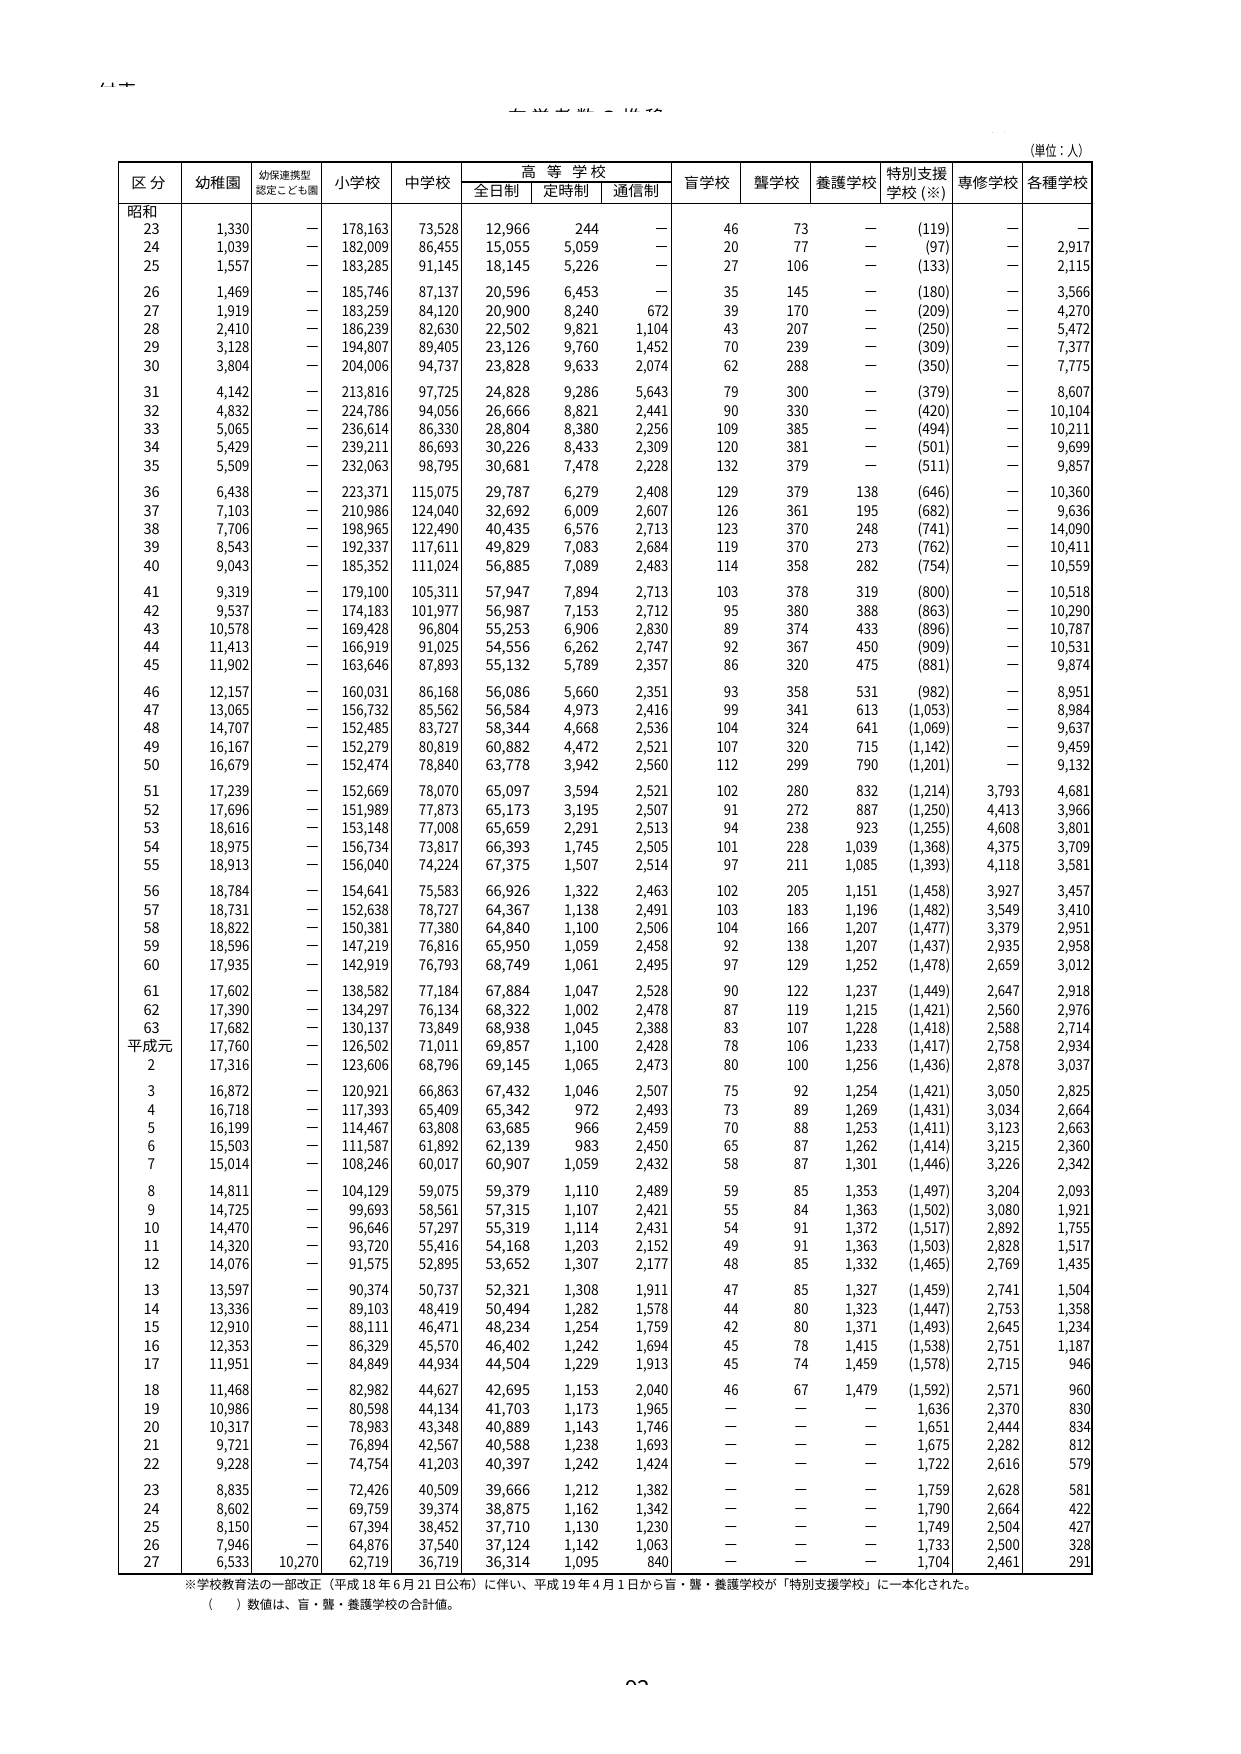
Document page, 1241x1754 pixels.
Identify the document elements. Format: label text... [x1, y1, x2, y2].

table_cell 88 [741, 1120, 811, 1138]
table_cell 87,893 [392, 658, 461, 680]
table_cell [462, 204, 541, 222]
table_cell 4,375 [953, 839, 1022, 857]
table_cell － [252, 358, 321, 381]
table_cell － [601, 222, 671, 240]
table_cell 1,063 [601, 1538, 671, 1556]
table_cell 185,746 [322, 281, 391, 303]
table_cell 24,828 [462, 381, 541, 403]
table_cell 78,727 [392, 903, 461, 921]
table_cell 450 [811, 639, 881, 657]
table_cell 10,290 [1023, 603, 1091, 621]
table_cell － [252, 321, 321, 339]
table_cell 812 [1023, 1438, 1091, 1456]
table_cell 15,055 [462, 240, 541, 258]
table_cell 8,821 [541, 403, 601, 421]
table_cell － [953, 403, 1022, 421]
table_cell 2,513 [601, 821, 671, 839]
table_cell 38 [119, 521, 181, 539]
table_cell 374 [741, 621, 811, 639]
table_cell 63 [119, 1021, 181, 1039]
table_cell 28 [119, 321, 181, 339]
table_cell 14,470 [182, 1220, 251, 1238]
table_cell － [252, 1179, 321, 1202]
table_cell 2,714 [1023, 1021, 1091, 1039]
table_cell 174,183 [322, 603, 391, 621]
table_cell － [953, 440, 1022, 458]
table_cell 2,444 [953, 1420, 1022, 1438]
table_cell 288 [741, 358, 811, 381]
table_cell 378 [741, 580, 811, 603]
table_cell － [252, 603, 321, 621]
table_cell 1,790 [881, 1501, 952, 1519]
table_cell 16,872 [182, 1080, 251, 1102]
table_cell 6,009 [541, 503, 601, 521]
table_cell 65,409 [392, 1102, 461, 1120]
table_cell 78,983 [322, 1420, 391, 1438]
table_cell 2,560 [953, 1003, 1022, 1021]
table_cell 18,596 [182, 939, 251, 957]
table_cell 5,059 [541, 240, 601, 258]
table_cell 全日制 [462, 183, 531, 203]
table_cell 122 [741, 980, 811, 1002]
table_cell － [672, 1538, 741, 1556]
table_cell 52 [119, 803, 181, 821]
table_cell 30,681 [462, 458, 541, 480]
table_cell 367 [741, 639, 811, 657]
table_cell － [252, 880, 321, 903]
table_cell 58,344 [462, 721, 541, 739]
table_cell － [811, 1402, 881, 1420]
table_cell 2,489 [601, 1179, 671, 1202]
table_cell 82,630 [392, 321, 461, 339]
table_cell 2,461 [953, 1556, 1022, 1572]
table_cell － [252, 1538, 321, 1556]
table_cell 320 [741, 658, 811, 680]
table_cell 14,076 [182, 1256, 251, 1279]
table_cell 87,137 [392, 281, 461, 303]
table_cell 90 [672, 403, 741, 421]
table_cell 2,747 [601, 639, 671, 657]
table_cell 1,229 [541, 1356, 601, 1379]
table_cell － [252, 703, 321, 721]
table_cell 32 [119, 403, 181, 421]
table_cell 156,732 [322, 703, 391, 721]
table_cell 42,567 [392, 1438, 461, 1456]
table_cell － [672, 1556, 741, 1572]
table_cell － [811, 1501, 881, 1519]
table_cell 9 [119, 1202, 181, 1220]
table_cell － [601, 258, 671, 281]
table_cell 70 [672, 340, 741, 358]
table_cell 14 [119, 1302, 181, 1320]
table_cell 86,455 [392, 240, 461, 258]
table_cell 63,685 [462, 1120, 541, 1138]
table_cell 44,504 [462, 1356, 541, 1379]
table_cell 40,889 [462, 1420, 541, 1438]
table_cell 74,224 [392, 857, 461, 880]
table_cell － [252, 939, 321, 957]
table_cell 715 [811, 739, 881, 757]
table_cell 2,459 [601, 1120, 671, 1138]
table_cell － [252, 903, 321, 921]
table_cell － [953, 421, 1022, 439]
table_cell 104 [672, 721, 741, 739]
table_cell 4 [119, 1102, 181, 1120]
table_cell 380 [741, 603, 811, 621]
table_cell － [672, 1456, 741, 1479]
table_cell 5,509 [182, 458, 251, 480]
table_cell (1,201) [881, 758, 952, 780]
table_cell [252, 204, 321, 222]
table_cell 2,712 [601, 603, 671, 621]
table_cell 41 [119, 580, 181, 603]
table_cell 126,502 [322, 1039, 391, 1057]
table_cell 68,938 [462, 1021, 541, 1039]
table_cell 2,828 [953, 1238, 1022, 1256]
table_cell － [811, 1538, 881, 1556]
table_cell － [953, 303, 1022, 321]
table_cell 2,228 [601, 458, 671, 480]
table_cell [811, 204, 881, 222]
table_cell － [252, 381, 321, 403]
table_cell 48 [672, 1256, 741, 1279]
table_cell － [252, 480, 321, 503]
table_cell 103 [672, 903, 741, 921]
table_cell 3,204 [953, 1179, 1022, 1202]
table_cell 17,316 [182, 1057, 251, 1079]
table_cell (180) [881, 281, 952, 303]
table_cell 2,664 [953, 1501, 1022, 1519]
table_cell 2,917 [1023, 240, 1091, 258]
table_cell 790 [811, 758, 881, 780]
table_cell － [811, 222, 881, 240]
table_cell 138 [811, 480, 881, 503]
table_cell － [252, 658, 321, 680]
table_cell 475 [811, 658, 881, 680]
table_cell [1023, 204, 1091, 222]
table_cell 29,787 [462, 480, 541, 503]
table_cell 1,651 [881, 1420, 952, 1438]
table_cell (881) [881, 658, 952, 680]
table_cell 2,500 [953, 1538, 1022, 1556]
table_cell － [252, 1039, 321, 1057]
table_cell 2,388 [601, 1021, 671, 1039]
table_cell 2,507 [601, 1080, 671, 1102]
table_cell (420) [881, 403, 952, 421]
table_cell 69,145 [462, 1057, 541, 1079]
table_cell 18,784 [182, 880, 251, 903]
table_cell 2,588 [953, 1021, 1022, 1039]
table_cell 73 [741, 222, 811, 240]
table_cell 119 [741, 1003, 811, 1021]
table_header 小学校 [322, 163, 391, 203]
table_cell 370 [741, 539, 811, 558]
table_cell (1,053) [881, 703, 952, 721]
table_cell 433 [811, 621, 881, 639]
table_cell 56,885 [462, 558, 541, 580]
table_cell 9,319 [182, 580, 251, 603]
table_cell 55,253 [462, 621, 541, 639]
table_cell － [252, 739, 321, 757]
table_cell － [811, 403, 881, 421]
table_cell 42 [672, 1320, 741, 1338]
table_cell 1,142 [541, 1538, 601, 1556]
table_cell 48,419 [392, 1302, 461, 1320]
table_cell 2,825 [1023, 1080, 1091, 1102]
table_cell 17,390 [182, 1003, 251, 1021]
table_cell － [252, 1479, 321, 1501]
table_cell 1,039 [182, 240, 251, 258]
table_cell 85 [741, 1279, 811, 1302]
table_cell (800) [881, 580, 952, 603]
table_cell 1,237 [811, 980, 881, 1002]
table_cell 5 [119, 1120, 181, 1138]
table_cell － [953, 281, 1022, 303]
table_cell (1,436) [881, 1057, 952, 1079]
table_cell － [252, 680, 321, 703]
table_cell 341 [741, 703, 811, 721]
table_cell 1,207 [811, 939, 881, 957]
table_cell 17 [119, 1356, 181, 1379]
table_cell 36,719 [392, 1556, 461, 1572]
table_cell (1,414) [881, 1139, 952, 1157]
table_cell 91 [741, 1238, 811, 1256]
table_cell 2,421 [601, 1202, 671, 1220]
table_cell 23 [119, 1479, 181, 1501]
table_cell 41,203 [392, 1456, 461, 1479]
table_cell 192,337 [322, 539, 391, 558]
table_cell 107 [741, 1021, 811, 1039]
table_cell 11,902 [182, 658, 251, 680]
table_cell 4,472 [541, 739, 601, 757]
table_cell 66,393 [462, 839, 541, 857]
table_cell 169,428 [322, 621, 391, 639]
table_cell 1,138 [541, 903, 601, 921]
table_cell 102 [672, 780, 741, 803]
table_cell 83 [672, 1021, 741, 1039]
table_cell 1,061 [541, 957, 601, 980]
table_cell 1,452 [601, 340, 671, 358]
table_cell 186,239 [322, 321, 391, 339]
table_cell 17,696 [182, 803, 251, 821]
table_cell － [252, 780, 321, 803]
table_cell 280 [741, 780, 811, 803]
table_cell 43 [119, 621, 181, 639]
table_cell (1,437) [881, 939, 952, 957]
table_cell 6,906 [541, 621, 601, 639]
table_cell 10 [119, 1220, 181, 1238]
table_cell 1,228 [811, 1021, 881, 1039]
table_cell 109 [672, 421, 741, 439]
table_cell 5,660 [541, 680, 601, 703]
table_cell 88,111 [322, 1320, 391, 1338]
table_cell 84 [741, 1202, 811, 1220]
table_cell 960 [1023, 1379, 1091, 1402]
table_cell 3,801 [1023, 821, 1091, 839]
table_cell 97 [672, 857, 741, 880]
table_cell 86 [672, 658, 741, 680]
table_cell 17,682 [182, 1021, 251, 1039]
table_cell － [953, 503, 1022, 521]
table_cell 1,322 [541, 880, 601, 903]
table_cell 124,040 [392, 503, 461, 521]
table_cell 1,242 [541, 1456, 601, 1479]
table_cell 76,793 [392, 957, 461, 980]
table_cell 47 [672, 1279, 741, 1302]
table_cell － [672, 1501, 741, 1519]
table_header 高 [462, 163, 541, 181]
table_cell 1,262 [811, 1139, 881, 1157]
table_cell 2,647 [953, 980, 1022, 1002]
table_cell 1,253 [811, 1120, 881, 1138]
table_cell － [811, 358, 881, 381]
table_cell － [811, 303, 881, 321]
table_cell 67,432 [462, 1080, 541, 1102]
table_cell 291 [1023, 1556, 1091, 1572]
table_cell 966 [541, 1120, 601, 1138]
table_cell － [252, 1520, 321, 1538]
table_cell 60,882 [462, 739, 541, 757]
table_cell － [953, 739, 1022, 757]
table_cell 2,495 [601, 957, 671, 980]
table_cell 2,684 [601, 539, 671, 558]
table_cell － [252, 1080, 321, 1102]
table_cell 60,017 [392, 1157, 461, 1179]
table_cell 89 [741, 1102, 811, 1120]
table_cell 3,594 [541, 780, 601, 803]
table_cell 11,951 [182, 1356, 251, 1379]
table_cell 1,252 [811, 957, 881, 980]
table_cell － [601, 240, 671, 258]
table_header 養護学校 [811, 163, 880, 203]
table_cell 1,173 [541, 1402, 601, 1420]
table_header 専修学校 [953, 163, 1022, 203]
table_cell 2,769 [953, 1256, 1022, 1279]
table_cell 74,754 [322, 1456, 391, 1479]
table_cell 85,562 [392, 703, 461, 721]
table_cell － [252, 1438, 321, 1456]
table_cell 84,120 [392, 303, 461, 321]
table_cell 579 [1023, 1456, 1091, 1479]
table_cell 211 [741, 857, 811, 880]
table_cell 183 [741, 903, 811, 921]
table_cell 1,749 [881, 1520, 952, 1538]
table_cell 4,681 [1023, 780, 1091, 803]
table_cell 15,503 [182, 1139, 251, 1157]
table_cell 45 [672, 1338, 741, 1356]
table_cell 83,727 [392, 721, 461, 739]
table_cell (1,447) [881, 1302, 952, 1320]
table_cell 20 [119, 1420, 181, 1438]
table_cell (682) [881, 503, 952, 521]
table_cell 64,367 [462, 903, 541, 921]
table_cell － [741, 1420, 811, 1438]
table_cell 7,706 [182, 521, 251, 539]
table_cell 1,479 [811, 1379, 881, 1402]
table_cell 1,203 [541, 1238, 601, 1256]
table_cell － [252, 1356, 321, 1379]
table_cell 3,581 [1023, 857, 1091, 880]
table_cell 385 [741, 421, 811, 439]
table_cell 67,375 [462, 857, 541, 880]
table_cell 2,751 [953, 1338, 1022, 1356]
table_cell 160,031 [322, 680, 391, 703]
table_header 学 校 [562, 163, 671, 181]
table_cell － [953, 240, 1022, 258]
table_cell 21 [119, 1438, 181, 1456]
table_cell 2,976 [1023, 1003, 1091, 1021]
table_cell 80,598 [322, 1402, 391, 1420]
table_cell － [252, 1256, 321, 1279]
table_cell 1,196 [811, 903, 881, 921]
table_cell 42,695 [462, 1379, 541, 1402]
table_cell 7,946 [182, 1538, 251, 1556]
table_cell 983 [541, 1139, 601, 1157]
table_cell 152,279 [322, 739, 391, 757]
table_cell 1,722 [881, 1456, 952, 1479]
table_cell 44,134 [392, 1402, 461, 1420]
table_cell 138 [741, 939, 811, 957]
table_cell 77,873 [392, 803, 461, 821]
table_cell 22 [119, 1456, 181, 1479]
table_cell 102 [672, 880, 741, 903]
table_cell (1,431) [881, 1102, 952, 1120]
table_cell 11 [119, 1238, 181, 1256]
table_cell － [252, 1320, 321, 1338]
table_cell － [601, 281, 671, 303]
table_cell － [811, 1479, 881, 1501]
table_cell 9,633 [541, 358, 601, 381]
table_cell 319 [811, 580, 881, 603]
table_cell － [252, 821, 321, 839]
table_cell 16 [119, 1338, 181, 1356]
table_cell 77,380 [392, 921, 461, 939]
table_cell 2,463 [601, 880, 671, 903]
table_cell [672, 204, 741, 222]
table_cell 59,075 [392, 1179, 461, 1202]
table_cell － [672, 1402, 741, 1420]
table_cell 17,935 [182, 957, 251, 980]
table_cell 91,145 [392, 258, 461, 281]
table_cell 84,849 [322, 1356, 391, 1379]
table_cell 13,597 [182, 1279, 251, 1302]
table_cell － [811, 440, 881, 458]
table_cell 73 [672, 1102, 741, 1120]
table_cell 1,254 [811, 1080, 881, 1102]
table_cell (863) [881, 603, 952, 621]
table_cell 3,804 [182, 358, 251, 381]
table_cell 3,457 [1023, 880, 1091, 903]
table_cell 97,725 [392, 381, 461, 403]
table_cell 78 [672, 1039, 741, 1057]
table_cell 40,588 [462, 1438, 541, 1456]
table_cell (762) [881, 539, 952, 558]
table_cell 26,666 [462, 403, 541, 421]
table_cell 4,832 [182, 403, 251, 421]
table_cell 3,942 [541, 758, 601, 780]
table_cell 18 [119, 1379, 181, 1402]
table_cell 55,416 [392, 1238, 461, 1256]
table_cell 236,614 [322, 421, 391, 439]
table_cell 185,352 [322, 558, 391, 580]
table_cell 1,704 [881, 1556, 952, 1572]
table_cell － [953, 680, 1022, 703]
table_cell 1,675 [881, 1438, 952, 1456]
table_cell 1,733 [881, 1538, 952, 1556]
table_cell 379 [741, 458, 811, 480]
table_cell 2,177 [601, 1256, 671, 1279]
table_cell 272 [741, 803, 811, 821]
table_cell － [811, 381, 881, 403]
table_cell － [953, 580, 1022, 603]
table_cell 98,795 [392, 458, 461, 480]
table_cell 1,269 [811, 1102, 881, 1120]
table_cell 18,913 [182, 857, 251, 880]
table_cell 96,646 [322, 1220, 391, 1238]
table_cell 20,596 [462, 281, 541, 303]
table_cell 40,509 [392, 1479, 461, 1501]
table_cell (1,446) [881, 1157, 952, 1179]
table_cell 10,211 [1023, 421, 1091, 439]
table_cell 27 [672, 258, 741, 281]
table_cell 12,157 [182, 680, 251, 703]
table_cell 90 [672, 980, 741, 1002]
table_cell 39 [672, 303, 741, 321]
table_cell 2 [119, 1057, 181, 1079]
table_cell 1,095 [541, 1556, 601, 1572]
table_cell 94 [672, 821, 741, 839]
table_cell 3 [119, 1080, 181, 1102]
table_cell 27 [119, 303, 181, 321]
table_cell － [252, 1102, 321, 1120]
table_cell 65 [672, 1139, 741, 1157]
table_cell － [252, 1003, 321, 1021]
table_cell 358 [741, 558, 811, 580]
table_cell 1,104 [601, 321, 671, 339]
table_cell 2,758 [953, 1039, 1022, 1057]
table_cell 7,377 [1023, 340, 1091, 358]
table_cell － [252, 258, 321, 281]
table_cell 62 [672, 358, 741, 381]
table_cell 7,103 [182, 503, 251, 521]
table_cell 14,320 [182, 1238, 251, 1256]
table_cell 38,875 [462, 1501, 541, 1519]
table_cell [541, 204, 601, 222]
table_cell 23,828 [462, 358, 541, 381]
table_cell 66,926 [462, 880, 541, 903]
table_cell 7,153 [541, 603, 601, 621]
table_cell 2,473 [601, 1057, 671, 1079]
table_cell － [811, 1556, 881, 1572]
table_cell 7,894 [541, 580, 601, 603]
table_cell 1,342 [601, 1501, 671, 1519]
table_cell 179,100 [322, 580, 391, 603]
table_cell 15 [119, 1320, 181, 1338]
table_cell 56,584 [462, 703, 541, 721]
table_cell 2,491 [601, 903, 671, 921]
table_cell 39,374 [392, 1501, 461, 1519]
table_cell 299 [741, 758, 811, 780]
table_cell 17,760 [182, 1039, 251, 1057]
table_cell 46 [672, 1379, 741, 1402]
table_cell － [953, 222, 1022, 240]
table_cell 2,951 [1023, 921, 1091, 939]
table_cell (250) [881, 321, 952, 339]
table_cell 2,664 [1023, 1102, 1091, 1120]
table_cell 35 [672, 281, 741, 303]
table_cell 1,162 [541, 1501, 601, 1519]
table_cell － [252, 558, 321, 580]
table_cell － [252, 957, 321, 980]
table_cell 65,950 [462, 939, 541, 957]
table_cell 9,537 [182, 603, 251, 621]
table_cell 90,374 [322, 1279, 391, 1302]
table_cell 101,977 [392, 603, 461, 621]
table_cell 2,493 [601, 1102, 671, 1120]
table_cell 71,011 [392, 1039, 461, 1057]
table_cell － [811, 258, 881, 281]
table_cell 182,009 [322, 240, 391, 258]
table_cell 6,279 [541, 480, 601, 503]
table_cell 2,521 [601, 780, 671, 803]
table_cell 152,474 [322, 758, 391, 780]
table_cell 11,413 [182, 639, 251, 657]
table_cell (1,393) [881, 857, 952, 880]
table_cell － [252, 1120, 321, 1138]
table_cell 平成元 [119, 1039, 181, 1057]
table_cell 1,363 [811, 1202, 881, 1220]
table_cell 57 [119, 903, 181, 921]
table_cell 422 [1023, 1501, 1091, 1519]
table_cell 1,759 [601, 1320, 671, 1338]
table_cell 1,693 [601, 1438, 671, 1456]
table_cell 62 [119, 1003, 181, 1021]
table_cell 1,130 [541, 1520, 601, 1538]
table_cell 2,918 [1023, 980, 1091, 1002]
table_cell 17,602 [182, 980, 251, 1002]
table_cell 1,282 [541, 1302, 601, 1320]
table_cell 3,034 [953, 1102, 1022, 1120]
table_cell 1,965 [601, 1402, 671, 1420]
table_cell 2,506 [601, 921, 671, 939]
table_cell 2,628 [953, 1479, 1022, 1501]
table_cell 138,582 [322, 980, 391, 1002]
table_cell 1,151 [811, 880, 881, 903]
table_cell 定時制 [532, 183, 601, 203]
table_cell 9,857 [1023, 458, 1091, 480]
table_cell － [741, 1479, 811, 1501]
table_cell 9,228 [182, 1456, 251, 1479]
table_cell 54 [119, 839, 181, 857]
table_cell 126 [672, 503, 741, 521]
table_cell 2,934 [1023, 1039, 1091, 1057]
table_cell 1,233 [811, 1039, 881, 1057]
table_cell 3,927 [953, 880, 1022, 903]
table_cell 3,215 [953, 1139, 1022, 1157]
table_cell 46 [672, 222, 741, 240]
table_cell 1,046 [541, 1080, 601, 1102]
table_cell (1,255) [881, 821, 952, 839]
table_cell 324 [741, 721, 811, 739]
table_cell (1,517) [881, 1220, 952, 1238]
table_cell (209) [881, 303, 952, 321]
table_cell 77 [741, 240, 811, 258]
table_cell (1,592) [881, 1379, 952, 1402]
text ※学校教育法の一部改正（平成18年6月21日公布）に伴い、平成19年4月1日から盲・聾・養護学校が「特別支援学校」に一本化された。 [184, 1574, 1119, 1593]
table_cell 6 [119, 1139, 181, 1157]
table_cell 328 [1023, 1538, 1091, 1556]
table_cell 9,760 [541, 340, 601, 358]
table_cell 63,778 [462, 758, 541, 780]
table_cell 10,787 [1023, 621, 1091, 639]
table_cell 昭和 [119, 204, 181, 222]
table_cell 12,353 [182, 1338, 251, 1356]
table_cell 60 [119, 957, 181, 980]
table_cell － [252, 1501, 321, 1519]
table_cell － [811, 1456, 881, 1479]
table_cell 1,745 [541, 839, 601, 857]
table_cell － [953, 321, 1022, 339]
table_cell 48,234 [462, 1320, 541, 1338]
table_cell 361 [741, 503, 811, 521]
table_cell 120,921 [322, 1080, 391, 1102]
table_cell 370 [741, 521, 811, 539]
table_cell 42 [119, 603, 181, 621]
table_cell － [953, 480, 1022, 503]
table_cell 2,074 [601, 358, 671, 381]
table_cell － [252, 1456, 321, 1479]
table_cell － [672, 1438, 741, 1456]
table_cell 6,533 [182, 1556, 251, 1572]
table_cell 51 [119, 780, 181, 803]
table_cell 95 [672, 603, 741, 621]
table_cell 30 [119, 358, 181, 381]
table_cell 75,583 [392, 880, 461, 903]
table_cell 14,707 [182, 721, 251, 739]
table_cell 2,360 [1023, 1139, 1091, 1157]
table_cell 79 [672, 381, 741, 403]
table_cell (1,465) [881, 1256, 952, 1279]
table_cell 194,807 [322, 340, 391, 358]
table_cell (119) [881, 222, 952, 240]
table_cell 31 [119, 381, 181, 403]
table_cell 153,148 [322, 821, 391, 839]
table_cell 1,187 [1023, 1338, 1091, 1356]
table_cell (1,214) [881, 780, 952, 803]
table_cell 10,104 [1023, 403, 1091, 421]
table_cell 1,332 [811, 1256, 881, 1279]
table_cell 47 [119, 703, 181, 721]
table_cell 1,039 [811, 839, 881, 857]
table_cell 183,259 [322, 303, 391, 321]
table_cell 1,353 [811, 1179, 881, 1202]
table_cell 45 [672, 1356, 741, 1379]
table_cell 4,608 [953, 821, 1022, 839]
table_cell 195 [811, 503, 881, 521]
table_cell 89,103 [322, 1302, 391, 1320]
table_cell 5,065 [182, 421, 251, 439]
table_cell 54,168 [462, 1238, 541, 1256]
table_cell 531 [811, 680, 881, 703]
table_cell 40,435 [462, 521, 541, 539]
table_cell 82,982 [322, 1379, 391, 1402]
table_cell 3,012 [1023, 957, 1091, 980]
table_cell 68,796 [392, 1057, 461, 1079]
table_cell 38,452 [392, 1520, 461, 1538]
table_cell 672 [601, 303, 671, 321]
table_cell － [741, 1456, 811, 1479]
table_cell (1,458) [881, 880, 952, 903]
table_cell 6,453 [541, 281, 601, 303]
table_cell 107 [672, 739, 741, 757]
table_cell (1,482) [881, 903, 952, 921]
table_cell 115,075 [392, 480, 461, 503]
table_cell 36 [119, 480, 181, 503]
table_cell 1,256 [811, 1057, 881, 1079]
table_cell 5,472 [1023, 321, 1091, 339]
table_header 等 [541, 163, 562, 181]
table_cell 2,528 [601, 980, 671, 1002]
table_cell 106 [741, 258, 811, 281]
table_cell 73,849 [392, 1021, 461, 1039]
table_cell 887 [811, 803, 881, 821]
table_cell 152,638 [322, 903, 391, 921]
table_cell － [741, 1556, 811, 1572]
table_cell 1,517 [1023, 1238, 1091, 1256]
table_cell － [953, 621, 1022, 639]
table_cell 9,459 [1023, 739, 1091, 757]
table_cell 85 [741, 1256, 811, 1279]
table_cell 1,507 [541, 857, 601, 880]
table_cell 1,045 [541, 1021, 601, 1039]
table_cell 104,129 [322, 1179, 391, 1202]
table_cell 7 [119, 1157, 181, 1179]
table_cell (350) [881, 358, 952, 381]
table_cell 358 [741, 680, 811, 703]
table_cell － [811, 321, 881, 339]
table_header 幼稚園 [182, 163, 251, 203]
table_cell 2,408 [601, 480, 671, 503]
table_cell 2,521 [601, 739, 671, 757]
table_cell 86,329 [322, 1338, 391, 1356]
table_cell 166 [741, 921, 811, 939]
table_cell 13,065 [182, 703, 251, 721]
table_cell 1,469 [182, 281, 251, 303]
table_cell 49,829 [462, 539, 541, 558]
table_cell 49 [672, 1238, 741, 1256]
table_cell 10,360 [1023, 480, 1091, 503]
table_cell 105,311 [392, 580, 461, 603]
table_cell 58 [119, 921, 181, 939]
table_cell 3,966 [1023, 803, 1091, 821]
table_cell 50,737 [392, 1279, 461, 1302]
table_cell 12,910 [182, 1320, 251, 1338]
table_cell 91 [672, 803, 741, 821]
table_cell 166,919 [322, 639, 391, 657]
table_cell 2,115 [1023, 258, 1091, 281]
table_cell 45,570 [392, 1338, 461, 1356]
table_cell 119 [672, 539, 741, 558]
table_cell 1,143 [541, 1420, 601, 1438]
table_cell 25 [119, 258, 181, 281]
table_cell 8,951 [1023, 680, 1091, 703]
table_cell 5,226 [541, 258, 601, 281]
table_cell 8,150 [182, 1520, 251, 1538]
table_cell 44 [672, 1302, 741, 1320]
table_cell － [252, 1402, 321, 1420]
table_cell 16,718 [182, 1102, 251, 1120]
table_cell 55,319 [462, 1220, 541, 1238]
table_cell 23 [119, 222, 181, 240]
table_cell 92 [672, 939, 741, 957]
table_cell 60,907 [462, 1157, 541, 1179]
table_cell (1,417) [881, 1039, 952, 1057]
table_cell 37,124 [462, 1538, 541, 1556]
table_cell － [953, 521, 1022, 539]
table_cell 57,297 [392, 1220, 461, 1238]
table_cell 2,659 [953, 957, 1022, 980]
table_cell 17,239 [182, 780, 251, 803]
table_cell [953, 204, 1022, 222]
table_cell 2,093 [1023, 1179, 1091, 1202]
table_cell (1,503) [881, 1238, 952, 1256]
table_cell 92 [672, 639, 741, 657]
table_cell 183,285 [322, 258, 391, 281]
table_cell [182, 204, 251, 222]
table_cell 204,006 [322, 358, 391, 381]
table_cell 134,297 [322, 1003, 391, 1021]
table_cell 1,085 [811, 857, 881, 880]
table_cell (1,142) [881, 739, 952, 757]
table_cell － [252, 1420, 321, 1438]
table_cell 830 [1023, 1402, 1091, 1420]
table_cell － [252, 621, 321, 639]
table_cell 1,504 [1023, 1279, 1091, 1302]
table_cell 8,984 [1023, 703, 1091, 721]
table_cell 80 [672, 1057, 741, 1079]
table_cell 74 [741, 1356, 811, 1379]
table_cell 75 [672, 1080, 741, 1102]
table_cell 61,892 [392, 1139, 461, 1157]
table_cell (511) [881, 458, 952, 480]
table_cell － [811, 458, 881, 480]
table_cell 379 [741, 480, 811, 503]
table_cell 14,090 [1023, 521, 1091, 539]
table_cell － [252, 839, 321, 857]
table_cell 2,536 [601, 721, 671, 739]
table_cell 3,128 [182, 340, 251, 358]
table_cell － [672, 1420, 741, 1438]
table_cell 26 [119, 1538, 181, 1556]
table_cell － [1023, 222, 1091, 240]
table_cell 39,666 [462, 1479, 541, 1501]
table_cell 1,921 [1023, 1202, 1091, 1220]
table_cell 1,212 [541, 1479, 601, 1501]
table_cell 5,789 [541, 658, 601, 680]
table_cell － [252, 521, 321, 539]
table_cell 80 [741, 1302, 811, 1320]
table_cell 24 [119, 240, 181, 258]
table_cell 56,987 [462, 603, 541, 621]
table_cell 3,080 [953, 1202, 1022, 1220]
table_header 盲学校 [672, 163, 740, 203]
table_cell 388 [811, 603, 881, 621]
table_cell [881, 204, 952, 222]
table_cell 1,100 [541, 921, 601, 939]
table_cell 2,431 [601, 1220, 671, 1238]
table_cell 65,342 [462, 1102, 541, 1120]
table_cell 1,755 [1023, 1220, 1091, 1238]
table_cell 97 [672, 957, 741, 980]
table_cell 44 [119, 639, 181, 657]
table_cell 238 [741, 821, 811, 839]
table_cell 2,351 [601, 680, 671, 703]
table_cell 8,607 [1023, 381, 1091, 403]
table_cell 2,663 [1023, 1120, 1091, 1138]
table_cell 1,234 [1023, 1320, 1091, 1338]
table_cell 205 [741, 880, 811, 903]
table_cell 9,821 [541, 321, 601, 339]
table_cell 1,435 [1023, 1256, 1091, 1279]
table_cell 2,450 [601, 1139, 671, 1157]
table_cell 23,126 [462, 340, 541, 358]
table_cell [322, 204, 391, 222]
table_cell 1,230 [601, 1520, 671, 1538]
table_cell (1,478) [881, 957, 952, 980]
table_cell 80 [741, 1320, 811, 1338]
table_cell 104 [672, 921, 741, 939]
table_cell 1,759 [881, 1479, 952, 1501]
table_cell 1,459 [811, 1356, 881, 1379]
table_cell 15,014 [182, 1157, 251, 1179]
table_cell 2,753 [953, 1302, 1022, 1320]
table_cell － [252, 857, 321, 880]
table_cell 7,775 [1023, 358, 1091, 381]
table_cell － [252, 721, 321, 739]
table_cell (1,477) [881, 921, 952, 939]
table_cell 12 [119, 1256, 181, 1279]
table_cell 6,576 [541, 521, 601, 539]
table_cell 64,840 [462, 921, 541, 939]
table_cell 87 [741, 1139, 811, 1157]
table_cell － [252, 980, 321, 1002]
table_cell 16,167 [182, 739, 251, 757]
table_cell 3,566 [1023, 281, 1091, 303]
table_cell 100 [741, 1057, 811, 1079]
table_cell 7,089 [541, 558, 601, 580]
table_cell 67 [741, 1379, 811, 1402]
table_cell 8,240 [541, 303, 601, 321]
table_cell 3,379 [953, 921, 1022, 939]
table_cell 43 [672, 321, 741, 339]
table_cell 2,040 [601, 1379, 671, 1402]
table_cell 11,468 [182, 1379, 251, 1402]
table_cell 46 [119, 680, 181, 703]
table_cell 67,884 [462, 980, 541, 1002]
table_cell 57,315 [462, 1202, 541, 1220]
table_cell 10,518 [1023, 580, 1091, 603]
table_cell 20 [672, 240, 741, 258]
table_cell 1,047 [541, 980, 601, 1002]
table_cell 2,892 [953, 1220, 1022, 1238]
table_cell 10,578 [182, 621, 251, 639]
table_cell 2,504 [953, 1520, 1022, 1538]
table_cell 4,118 [953, 857, 1022, 880]
table_cell － [811, 340, 881, 358]
table_cell － [953, 658, 1022, 680]
table_cell 282 [811, 558, 881, 580]
table_cell 224,786 [322, 403, 391, 421]
table_cell － [252, 1220, 321, 1238]
table_cell 300 [741, 381, 811, 403]
table_cell 53,652 [462, 1256, 541, 1279]
table_cell 26 [119, 281, 181, 303]
table_cell 273 [811, 539, 881, 558]
table_cell (1,493) [881, 1320, 952, 1338]
table_cell 147,219 [322, 939, 391, 957]
table_cell 239,211 [322, 440, 391, 458]
table_cell 228 [741, 839, 811, 857]
table_cell 320 [741, 739, 811, 757]
table_cell 2,458 [601, 939, 671, 957]
table_cell － [252, 1057, 321, 1079]
table_cell 2,507 [601, 803, 671, 821]
table_cell 76,134 [392, 1003, 461, 1021]
table_cell － [811, 281, 881, 303]
table_cell 19 [119, 1402, 181, 1420]
table_cell 30,226 [462, 440, 541, 458]
table_cell 7,083 [541, 539, 601, 558]
table_cell (1,368) [881, 839, 952, 857]
table_cell 55 [119, 857, 181, 880]
table_cell 1,327 [811, 1279, 881, 1302]
table_cell 132 [672, 458, 741, 480]
table_cell 2,505 [601, 839, 671, 857]
table_cell 834 [1023, 1420, 1091, 1438]
table_cell － [252, 758, 321, 780]
table_cell 1,114 [541, 1220, 601, 1238]
table_cell 63,808 [392, 1120, 461, 1138]
table_cell 2,935 [953, 939, 1022, 957]
table_cell 7,478 [541, 458, 601, 480]
table_cell 3,050 [953, 1080, 1022, 1102]
table_cell － [741, 1520, 811, 1538]
table_cell 156,734 [322, 839, 391, 857]
table_cell 27 [119, 1556, 181, 1572]
table_cell [392, 204, 461, 222]
table_cell 2,713 [601, 521, 671, 539]
table_cell － [252, 503, 321, 521]
table_cell 103 [672, 580, 741, 603]
table_cell 1,301 [811, 1157, 881, 1179]
table_cell 68,322 [462, 1003, 541, 1021]
table_cell 62,719 [322, 1556, 391, 1572]
table_cell 108,246 [322, 1157, 391, 1179]
table_cell 1,323 [811, 1302, 881, 1320]
table_cell － [252, 539, 321, 558]
table_cell 1,330 [182, 222, 251, 240]
table_cell (133) [881, 258, 952, 281]
table_cell 50 [119, 758, 181, 780]
table_cell (1,497) [881, 1179, 952, 1202]
table_cell 152,485 [322, 721, 391, 739]
table_cell 1,636 [881, 1402, 952, 1420]
table_cell 2,256 [601, 421, 671, 439]
table_cell 10,531 [1023, 639, 1091, 657]
table_cell 8 [119, 1179, 181, 1202]
table_cell 2,830 [601, 621, 671, 639]
table_cell (909) [881, 639, 952, 657]
table_cell 65,097 [462, 780, 541, 803]
table_cell 34 [119, 440, 181, 458]
text （ ）数値は、盲・聾・養護学校の合計値。 [202, 1595, 1119, 1613]
table_cell (1,578) [881, 1356, 952, 1379]
table_cell 1,153 [541, 1379, 601, 1402]
table_cell 9,699 [1023, 440, 1091, 458]
table_cell 5,643 [601, 381, 671, 403]
table_cell 4,973 [541, 703, 601, 721]
table_cell 152,669 [322, 780, 391, 803]
table_cell 9,132 [1023, 758, 1091, 780]
table_cell 120 [672, 440, 741, 458]
table_cell 581 [1023, 1479, 1091, 1501]
table_cell 91 [741, 1220, 811, 1238]
table_cell 3,549 [953, 903, 1022, 921]
table_cell 178,163 [322, 222, 391, 240]
table_cell 1,107 [541, 1202, 601, 1220]
table_cell 1,363 [811, 1238, 881, 1256]
table_cell 117,393 [322, 1102, 391, 1120]
table_cell 9,636 [1023, 503, 1091, 521]
table_cell 80,819 [392, 739, 461, 757]
table_cell 13,336 [182, 1302, 251, 1320]
table_cell 45 [119, 658, 181, 680]
table_cell － [953, 721, 1022, 739]
table_cell 61 [119, 980, 181, 1002]
table_cell 1,254 [541, 1320, 601, 1338]
table_cell 150,381 [322, 921, 391, 939]
table_cell 54,556 [462, 639, 541, 657]
table_cell 39 [119, 539, 181, 558]
table_cell 43,348 [392, 1420, 461, 1438]
table_cell － [252, 1238, 321, 1256]
table_cell 330 [741, 403, 811, 421]
table_cell 2,416 [601, 703, 671, 721]
table_cell 77,008 [392, 821, 461, 839]
table_cell 96,804 [392, 621, 461, 639]
table_cell 207 [741, 321, 811, 339]
table_cell 59,379 [462, 1179, 541, 1202]
table_cell 67,394 [322, 1520, 391, 1538]
table_cell 114 [672, 558, 741, 580]
table_cell － [252, 580, 321, 603]
table_cell 2,432 [601, 1157, 671, 1179]
table_cell 2,357 [601, 658, 671, 680]
table_cell － [252, 281, 321, 303]
table_cell 114,467 [322, 1120, 391, 1138]
table_cell 58,561 [392, 1202, 461, 1220]
table_cell 91,575 [322, 1256, 391, 1279]
table_cell 223,371 [322, 480, 391, 503]
table_cell 106 [741, 1039, 811, 1057]
table_cell 55,132 [462, 658, 541, 680]
table_cell 641 [811, 721, 881, 739]
table_cell 87 [741, 1157, 811, 1179]
table_cell 10,317 [182, 1420, 251, 1438]
table_cell － [252, 440, 321, 458]
table_cell － [252, 1302, 321, 1320]
table_cell － [252, 1279, 321, 1302]
table_cell (1,421) [881, 1080, 952, 1102]
table_cell 2,878 [953, 1057, 1022, 1079]
table_cell 91,025 [392, 639, 461, 657]
table_cell 9,043 [182, 558, 251, 580]
table_cell － [252, 1157, 321, 1179]
table_cell 58 [672, 1157, 741, 1179]
table_header 区 分 [119, 163, 181, 203]
table_cell 92 [741, 1080, 811, 1102]
table_cell 14,725 [182, 1202, 251, 1220]
table_cell 35 [119, 458, 181, 480]
table_cell － [953, 358, 1022, 381]
table_cell 64,876 [322, 1538, 391, 1556]
table_cell － [741, 1538, 811, 1556]
table_cell 18,822 [182, 921, 251, 939]
table_cell 29 [119, 340, 181, 358]
table_cell － [252, 803, 321, 821]
table_cell － [741, 1402, 811, 1420]
table_cell 112 [672, 758, 741, 780]
table_cell 18,616 [182, 821, 251, 839]
table_cell 40 [119, 558, 181, 580]
table_cell － [741, 1501, 811, 1519]
table_cell 1,911 [601, 1279, 671, 1302]
table_cell 33 [119, 421, 181, 439]
table_cell 2,741 [953, 1279, 1022, 1302]
table_cell 244 [541, 222, 601, 240]
table_cell 65,173 [462, 803, 541, 821]
table_cell 232,063 [322, 458, 391, 480]
table_cell 66,863 [392, 1080, 461, 1102]
table_cell 57,947 [462, 580, 541, 603]
table_cell (501) [881, 440, 952, 458]
table_cell 2,309 [601, 440, 671, 458]
table_cell (1,418) [881, 1021, 952, 1039]
table_cell 101 [672, 839, 741, 857]
table_cell (1,449) [881, 980, 952, 1002]
table_cell 9,721 [182, 1438, 251, 1456]
table_cell 1,307 [541, 1256, 601, 1279]
table_cell 1,215 [811, 1003, 881, 1021]
table_cell 70 [672, 1120, 741, 1138]
subtitle （単位：人） [106, 140, 1089, 161]
table_cell 129 [672, 480, 741, 503]
table_cell 28,804 [462, 421, 541, 439]
table_cell 1,002 [541, 1003, 601, 1021]
table_cell 46,402 [462, 1338, 541, 1356]
table_cell 12,966 [462, 222, 541, 240]
table_cell 2,342 [1023, 1157, 1091, 1179]
table_cell 151,989 [322, 803, 391, 821]
table_cell 56 [119, 880, 181, 903]
table_cell 44,934 [392, 1356, 461, 1379]
table_cell (646) [881, 480, 952, 503]
table_cell 1,557 [182, 258, 251, 281]
table_cell 2,616 [953, 1456, 1022, 1479]
table_cell 381 [741, 440, 811, 458]
table_cell 946 [1023, 1356, 1091, 1379]
table_cell 117,611 [392, 539, 461, 558]
table_cell 93,720 [322, 1238, 391, 1256]
table_cell 2,152 [601, 1238, 671, 1256]
table_cell 94,737 [392, 358, 461, 381]
table_cell 78 [741, 1338, 811, 1356]
table_cell － [953, 458, 1022, 480]
table_cell 923 [811, 821, 881, 839]
table_cell 50,494 [462, 1302, 541, 1320]
table_cell 1,415 [811, 1338, 881, 1356]
table_cell 2,713 [601, 580, 671, 603]
table_cell (1,250) [881, 803, 952, 821]
table_cell 99 [672, 703, 741, 721]
table_cell 1,100 [541, 1039, 601, 1057]
table_cell 52,895 [392, 1256, 461, 1279]
table_cell 8,602 [182, 1501, 251, 1519]
table_cell 68,749 [462, 957, 541, 980]
table_cell 72,426 [322, 1479, 391, 1501]
table_cell － [252, 458, 321, 480]
table_cell 13 [119, 1279, 181, 1302]
table_cell － [953, 340, 1022, 358]
table_cell 3,793 [953, 780, 1022, 803]
table_header 特別支援学校 (※) [881, 163, 952, 203]
table_cell 65,659 [462, 821, 541, 839]
table_cell 123,606 [322, 1057, 391, 1079]
table_cell 78,840 [392, 758, 461, 780]
table_cell 1,242 [541, 1338, 601, 1356]
table_cell 18,145 [462, 258, 541, 281]
table_cell 1,919 [182, 303, 251, 321]
table_cell 16,679 [182, 758, 251, 780]
table_cell 32,692 [462, 503, 541, 521]
table_cell 972 [541, 1102, 601, 1120]
table_cell 129 [741, 957, 811, 980]
table_cell 1,358 [1023, 1302, 1091, 1320]
table_cell 94,056 [392, 403, 461, 421]
table_cell 1,308 [541, 1279, 601, 1302]
table_cell 53 [119, 821, 181, 839]
table_cell (896) [881, 621, 952, 639]
table_cell 2,645 [953, 1320, 1022, 1338]
table_cell － [953, 639, 1022, 657]
table_cell 1,238 [541, 1438, 601, 1456]
table_cell － [953, 381, 1022, 403]
table_cell 123 [672, 521, 741, 539]
table_cell 54 [672, 1220, 741, 1238]
table_cell 130,137 [322, 1021, 391, 1039]
table_cell 59 [119, 939, 181, 957]
table_cell 2,291 [541, 821, 601, 839]
table_cell 48 [119, 721, 181, 739]
table_cell 1,372 [811, 1220, 881, 1238]
table_cell 142,919 [322, 957, 391, 980]
table_cell (1,411) [881, 1120, 952, 1138]
table_cell 4,270 [1023, 303, 1091, 321]
table_cell － [811, 1438, 881, 1456]
table_cell 69,759 [322, 1501, 391, 1519]
table_cell 3,123 [953, 1120, 1022, 1138]
table_cell (741) [881, 521, 952, 539]
table_cell － [252, 1202, 321, 1220]
table_cell 20,900 [462, 303, 541, 321]
table_cell 24 [119, 1501, 181, 1519]
table_cell － [811, 240, 881, 258]
table_cell 145 [741, 281, 811, 303]
table_cell － [811, 1520, 881, 1538]
table_cell 55 [672, 1202, 741, 1220]
table_cell 85 [741, 1179, 811, 1202]
table_cell 832 [811, 780, 881, 803]
table_cell 111,024 [392, 558, 461, 580]
table_cell 2,370 [953, 1402, 1022, 1420]
table_cell 840 [601, 1556, 671, 1572]
table_cell 36,314 [462, 1556, 541, 1572]
table_cell (982) [881, 680, 952, 703]
table_cell 5,429 [182, 440, 251, 458]
table_cell 77,184 [392, 980, 461, 1002]
table_cell 2,478 [601, 1003, 671, 1021]
table_cell 69,857 [462, 1039, 541, 1057]
table_cell 2,428 [601, 1039, 671, 1057]
table_cell 3,226 [953, 1157, 1022, 1179]
table_cell － [252, 403, 321, 421]
table_cell － [252, 240, 321, 258]
table_cell [601, 204, 671, 222]
table_cell 2,410 [182, 321, 251, 339]
table_cell 1,065 [541, 1057, 601, 1079]
table_cell 6,262 [541, 639, 601, 657]
table_cell 213,816 [322, 381, 391, 403]
table_cell 10,986 [182, 1402, 251, 1420]
table_cell 4,668 [541, 721, 601, 739]
table_cell 76,894 [322, 1438, 391, 1456]
table_cell － [672, 1520, 741, 1538]
table_cell 14,811 [182, 1179, 251, 1202]
table_cell － [252, 303, 321, 321]
table_cell 通信制 [602, 183, 671, 203]
table_header 中学校 [392, 163, 461, 203]
table_cell － [953, 539, 1022, 558]
table_header 聾学校 [741, 163, 810, 203]
table_cell 6,438 [182, 480, 251, 503]
table_cell 1,059 [541, 939, 601, 957]
table_cell 10,559 [1023, 558, 1091, 580]
table_cell 9,286 [541, 381, 601, 403]
table_cell 4,142 [182, 381, 251, 403]
table_cell (494) [881, 421, 952, 439]
table_cell 78,070 [392, 780, 461, 803]
table_cell 3,195 [541, 803, 601, 821]
table_cell － [953, 558, 1022, 580]
table_cell 41,703 [462, 1402, 541, 1420]
table_cell － [252, 1379, 321, 1402]
table_cell 2,282 [953, 1438, 1022, 1456]
table_cell 1,059 [541, 1157, 601, 1179]
table_cell 1,110 [541, 1179, 601, 1202]
table_cell 37 [119, 503, 181, 521]
table_cell 22,502 [462, 321, 541, 339]
table_cell 8,835 [182, 1479, 251, 1501]
table_cell 37,710 [462, 1520, 541, 1538]
table_cell 44,627 [392, 1379, 461, 1402]
table_cell 170 [741, 303, 811, 321]
table_cell (1,069) [881, 721, 952, 739]
table_cell (1,502) [881, 1202, 952, 1220]
table_cell － [252, 1139, 321, 1157]
table_cell 93 [672, 680, 741, 703]
table_cell 1,371 [811, 1320, 881, 1338]
table_cell 89 [672, 621, 741, 639]
table_cell 59 [672, 1179, 741, 1202]
table_cell 73,528 [392, 222, 461, 240]
table_cell 2,715 [953, 1356, 1022, 1379]
table_header 幼保連携型認定こども園 [252, 163, 321, 203]
table_cell 210,986 [322, 503, 391, 521]
table_cell 111,587 [322, 1139, 391, 1157]
table_cell 9,637 [1023, 721, 1091, 739]
table_cell [741, 204, 811, 222]
table_cell 2,958 [1023, 939, 1091, 957]
table_cell 1,382 [601, 1479, 671, 1501]
table_cell 239 [741, 340, 811, 358]
table_cell 1,913 [601, 1356, 671, 1379]
table_cell － [252, 639, 321, 657]
table_cell － [953, 603, 1022, 621]
table_cell 18,975 [182, 839, 251, 857]
table_cell 87 [672, 1003, 741, 1021]
table_cell 52,321 [462, 1279, 541, 1302]
table_cell 18,731 [182, 903, 251, 921]
table_cell 37,540 [392, 1538, 461, 1556]
table_cell 86,693 [392, 440, 461, 458]
table_cell 156,040 [322, 857, 391, 880]
table_cell 86,168 [392, 680, 461, 703]
table_cell － [252, 421, 321, 439]
table_cell (1,421) [881, 1003, 952, 1021]
table_cell － [953, 758, 1022, 780]
table_cell (379) [881, 381, 952, 403]
table_cell 10,411 [1023, 539, 1091, 558]
table_cell 1,746 [601, 1420, 671, 1438]
table_cell 9,874 [1023, 658, 1091, 680]
table_cell 56,086 [462, 680, 541, 703]
table_cell 163,646 [322, 658, 391, 680]
table_cell 76,816 [392, 939, 461, 957]
table_cell (1,459) [881, 1279, 952, 1302]
table_cell 613 [811, 703, 881, 721]
table_cell 427 [1023, 1520, 1091, 1538]
table_cell － [811, 1420, 881, 1438]
table_cell 198,965 [322, 521, 391, 539]
table_cell 3,410 [1023, 903, 1091, 921]
table_cell － [953, 258, 1022, 281]
table_cell 46,471 [392, 1320, 461, 1338]
table_cell 2,560 [601, 758, 671, 780]
table_cell 99,693 [322, 1202, 391, 1220]
table_cell 3,037 [1023, 1057, 1091, 1079]
table_cell 40,397 [462, 1456, 541, 1479]
table_cell － [252, 222, 321, 240]
table_cell 1,578 [601, 1302, 671, 1320]
table_cell － [953, 703, 1022, 721]
table_cell － [252, 1338, 321, 1356]
table_cell 154,641 [322, 880, 391, 903]
table_cell 25 [119, 1520, 181, 1538]
table_cell － [741, 1438, 811, 1456]
table_cell 2,441 [601, 403, 671, 421]
table_cell 8,433 [541, 440, 601, 458]
table_cell (309) [881, 340, 952, 358]
table_cell 62,139 [462, 1139, 541, 1157]
table_cell － [252, 921, 321, 939]
table_cell 122,490 [392, 521, 461, 539]
table_header 各種学校 [1023, 163, 1091, 203]
table_cell 10,270 [252, 1556, 321, 1572]
table_cell 86,330 [392, 421, 461, 439]
table_cell 2,571 [953, 1379, 1022, 1402]
table_cell 1,424 [601, 1456, 671, 1479]
table_cell 1,207 [811, 921, 881, 939]
table_cell 16,199 [182, 1120, 251, 1138]
table_cell (97) [881, 240, 952, 258]
table_cell 89,405 [392, 340, 461, 358]
table_cell (754) [881, 558, 952, 580]
table_cell 3,709 [1023, 839, 1091, 857]
table_cell 2,607 [601, 503, 671, 521]
table_cell － [252, 340, 321, 358]
table_cell 1,694 [601, 1338, 671, 1356]
table_cell 4,413 [953, 803, 1022, 821]
table_cell (1,538) [881, 1338, 952, 1356]
table_cell － [672, 1479, 741, 1501]
table_cell 248 [811, 521, 881, 539]
table_cell 2,483 [601, 558, 671, 580]
table_cell 73,817 [392, 839, 461, 857]
table_cell 2,514 [601, 857, 671, 880]
table_cell 8,380 [541, 421, 601, 439]
table_cell － [811, 421, 881, 439]
table_cell 8,543 [182, 539, 251, 558]
table_cell 49 [119, 739, 181, 757]
table_cell － [252, 1021, 321, 1039]
